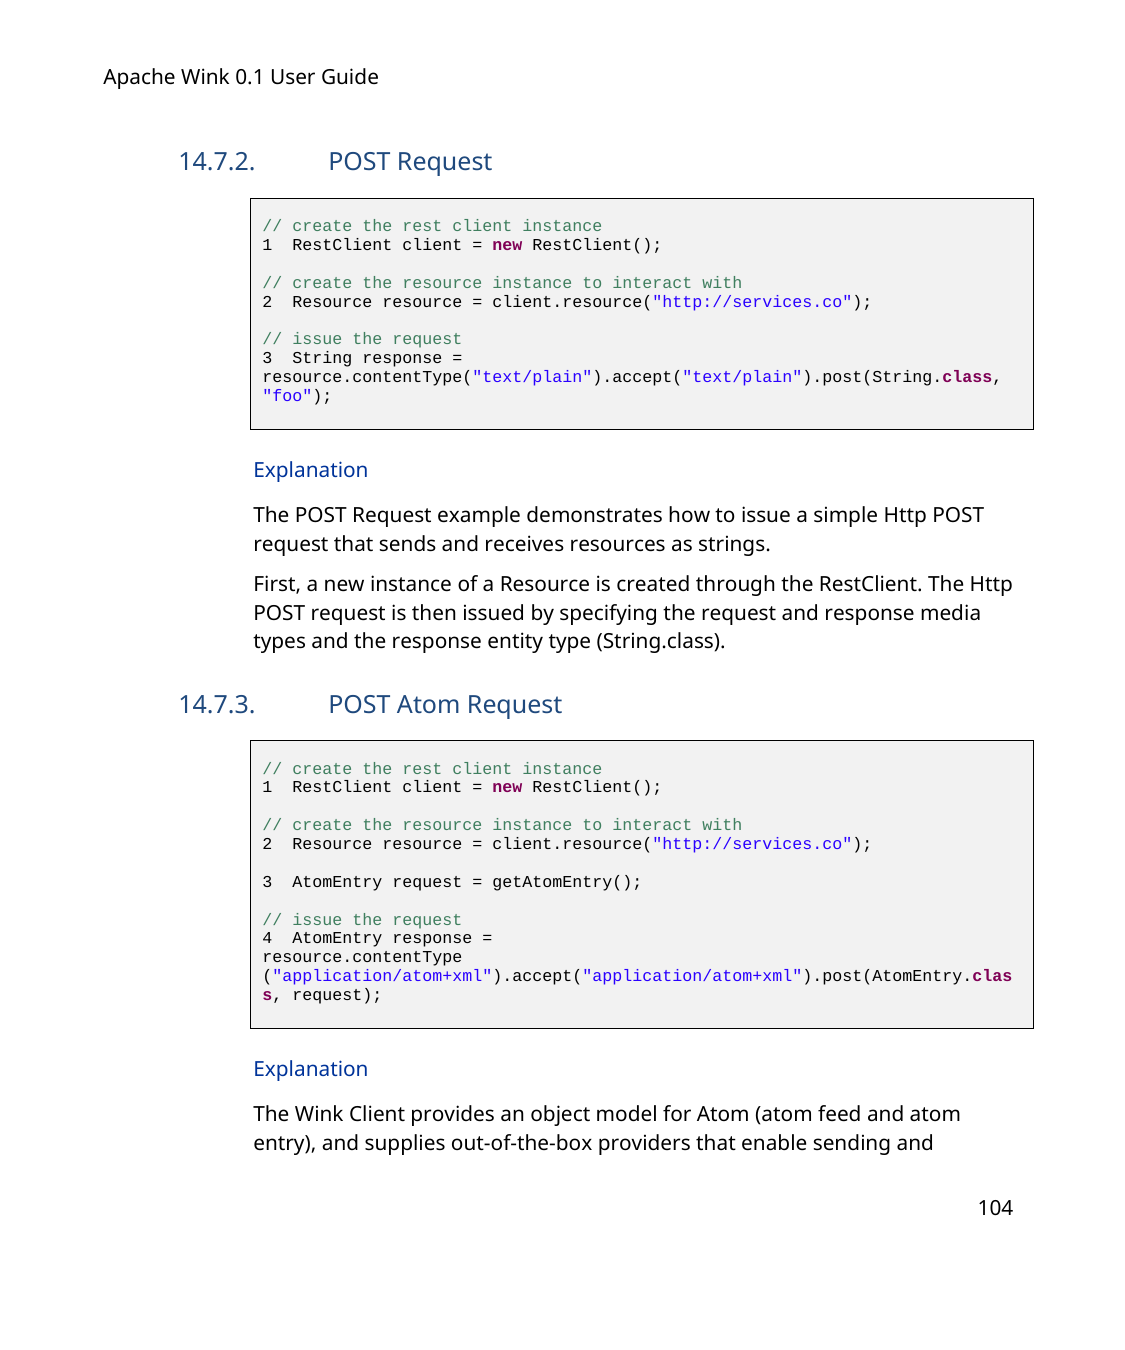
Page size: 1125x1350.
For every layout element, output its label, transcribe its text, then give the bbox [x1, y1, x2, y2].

table_header // create the rest client instance 1 RestClient client = new RestClient(); // create the resource instance to interact with 2 Resource resource = client.resource("http://services.co"); 3 AtomEntry request = getAtomEntry(); // issue the request 4 AtomEntry response = resource.contentType("application/atom+xml").accept("application/atom+xml").post(AtomEntry.class, request); [251, 741, 1033, 1028]
text Explanation [253, 1054, 1022, 1082]
table_header // create the rest client instance 1 RestClient client = new RestClient(); // create the resource instance to interact with 2 Resource resource = client.resource("http://services.co"); // issue the request 3 String response = resource.contentType("text/plain").accept("text/plain").post(String.class, "foo"); [251, 199, 1033, 429]
text POST Request [178, 146, 1022, 177]
text The POST Request example demonstrates how to issue a simple Http POST request that sends and receives resources as strings. [253, 500, 1022, 557]
text First, a new instance of a Resource is created through the RestClient. The Http POST request is then issued by specifying the request and response media types and the response entity type (String.class). [253, 569, 1022, 655]
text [253, 1099, 1022, 1156]
text Explanation [253, 455, 1022, 483]
text POST Atom Request [178, 688, 1022, 719]
